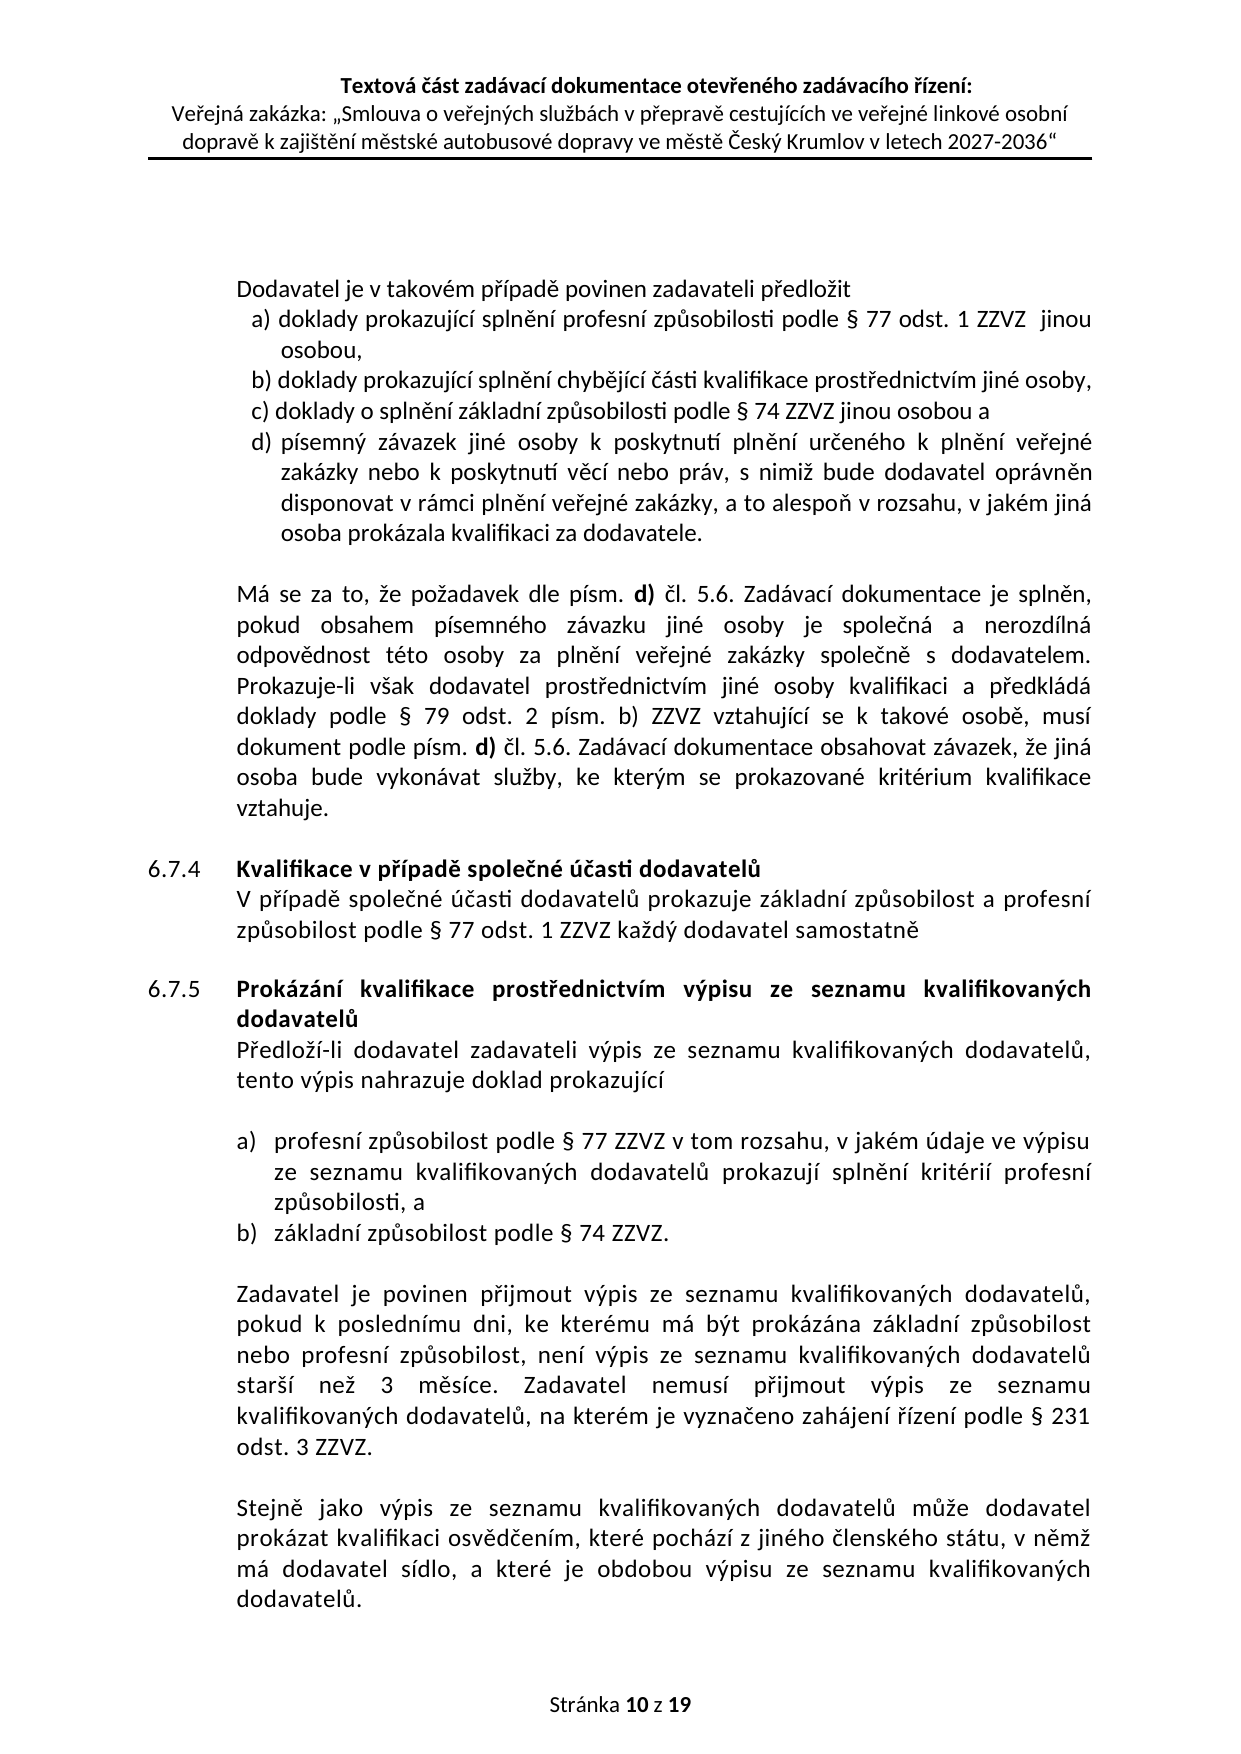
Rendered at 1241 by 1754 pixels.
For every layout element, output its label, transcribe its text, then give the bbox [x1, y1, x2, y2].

list Kvalifikace v případě společné účasti dodavatelů [148, 853, 1092, 883]
list profesní způsobilost podle § 77 ZZVZ v tom rozsahu, v jakém údaje ve výpisu ze seznamu kvalifikovaných dodavatelů prokazují splnění kritérií profesní způsobilosti, a [236, 1126, 1092, 1217]
list Předloží-li dodavatel zadavateli výpis ze seznamu kvalifikovaných dodavatelů, tento výpis nahrazuje doklad prokazující [236, 1034, 1092, 1095]
list Zadavatel je povinen přijmout výpis ze seznamu kvalifikovaných dodavatelů, pokud k poslednímu dni, ke kterému má být prokázána základní způsobilost nebo profesní způsobilost, není výpis ze seznamu kvalifikovaných dodavatelů starší než 3 měsíce. Zadavatel nemusí přijmout výpis ze seznamu kvalifikovaných dodavatelů, na kterém je vyznačeno zahájení řízení podle § 231 odst. 3 ZZVZ. [236, 1278, 1092, 1461]
list c) doklady o splnění základní způsobilosti podle § 74 ZZVZ jinou osobou a [251, 395, 1092, 426]
list Stejně jako výpis ze seznamu kvalifikovaných dodavatelů může dodavatel prokázat kvalifikaci osvědčením, které pochází z jiného členského státu, v němž má dodavatel sídlo, a které je obdobou výpisu ze seznamu kvalifikovaných dodavatelů. [236, 1492, 1092, 1614]
list základní způsobilost podle § 74 ZZVZ. [236, 1217, 1092, 1248]
text V případě společné účasti dodavatelů prokazuje základní způsobilost a profesní způsobilost podle § 77 odst. 1 ZZVZ každý dodavatel samostatně [236, 883, 1092, 944]
list d) písemný závazek jiné osoby k poskytnutí plnění určeného k plnění veřejné zakázky nebo k poskytnutí věcí nebo práv, s nimiž bude dodavatel oprávněn disponovat v rámci plnění veřejné zakázky, a to alespoň v rozsahu, v jakém jiná osoba prokázala kvalifikaci za dodavatele. [251, 426, 1092, 548]
list b) doklady prokazující splnění chybějící části kvalifikace prostřednictvím jiné osoby, [251, 364, 1092, 395]
list Prokázání kvalifikace prostřednictvím výpisu ze seznamu kvalifikovaných dodavatelů [148, 973, 1092, 1034]
list Dodavatel je v takovém případě povinen zadavateli předložit [236, 273, 1092, 303]
list a) doklady prokazující splnění profesní způsobilosti podle § 77 odst. 1 ZZVZ jinou osobou, [251, 303, 1092, 364]
text Má se za to, že požadavek dle písm. d) čl. 5.6. Zadávací dokumentace je splněn, pokud obsahem písemného závazku jiné osoby je společná a nerozdílná odpovědnost této osoby za plnění veřejné zakázky společně s dodavatelem. Prokazuje-li však dodavatel prostřednictvím jiné osoby kvalifikaci a předkládá doklady podle § 79 odst. 2 písm. b) ZZVZ vztahující se k takové osobě, musí dokument podle písm. d) čl. 5.6. Zadávací dokumentace obsahovat závazek, že jiná osoba bude vykonávat služby, ke kterým se prokazované kritérium kvalifikace vztahuje. [236, 578, 1092, 822]
